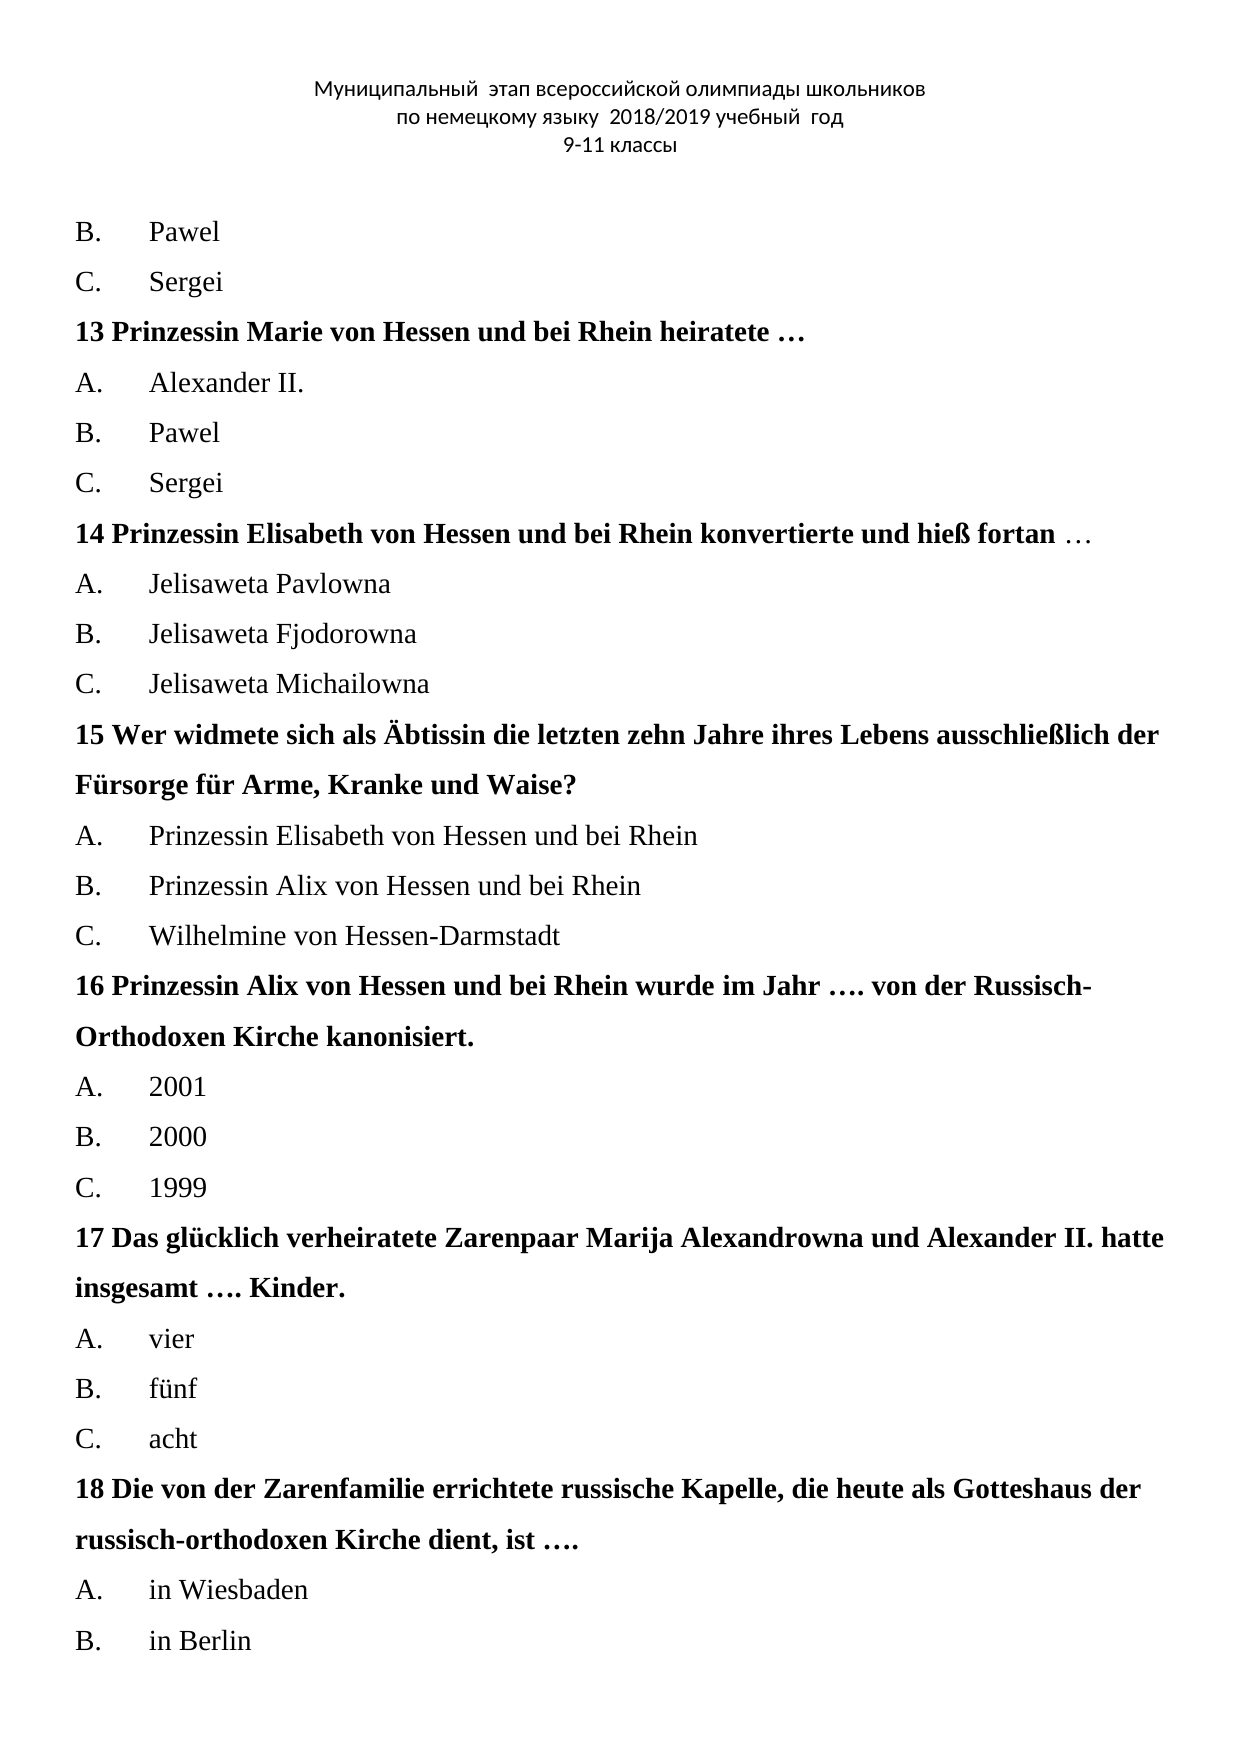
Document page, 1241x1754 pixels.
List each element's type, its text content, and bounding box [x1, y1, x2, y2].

list in Wiesbaden [75, 1572, 1165, 1606]
list 1999 [75, 1170, 1165, 1203]
list Prinzessin Elisabeth von Hessen und bei Rhein [75, 818, 1165, 851]
list Sergei [75, 465, 1165, 499]
text 18 Die von der Zarenfamilie errichtete russische Kapelle, die heute als Gotteshaus der russisch-orthodoxen Kirche dient, ist …. [75, 1472, 1165, 1556]
text 16 Prinzessin Alix von Hessen und bei Rhein wurde im Jahr …. von der Russisch-Orthodoxen Kirche kanonisiert. [75, 968, 1165, 1052]
list Wilhelmine von Hessen-Darmstadt [75, 918, 1165, 952]
list Pawel [75, 214, 1165, 247]
list 2001 [75, 1069, 1165, 1103]
list Sergei [75, 264, 1165, 298]
list Jelisaweta Fjodorowna [75, 616, 1165, 650]
text 13 Prinzessin Marie von Hessen und bei Rhein heiratete … [75, 314, 1165, 348]
list Pawel [75, 415, 1165, 449]
list vier [75, 1321, 1165, 1354]
text 15 Wer widmete sich als Äbtissin die letzten zehn Jahre ihres Lebens ausschließlich der Fürsorge für Arme, Kranke und Waise? [75, 717, 1165, 801]
list in Berlin [75, 1623, 1165, 1656]
list acht [75, 1421, 1165, 1455]
list Prinzessin Alix von Hessen und bei Rhein [75, 868, 1165, 901]
text 14 Prinzessin Elisabeth von Hessen und bei Rhein konvertierte und hieß fortan … [75, 516, 1165, 549]
list Jelisaweta Michailowna [75, 667, 1165, 700]
list Jelisaweta Pavlowna [75, 566, 1165, 599]
list 2000 [75, 1119, 1165, 1153]
list Alexander II. [75, 365, 1165, 398]
list fünf [75, 1371, 1165, 1404]
text 17 Das glücklich verheiratete Zarenpaar Marija Alexandrowna und Alexander II. hatte insgesamt …. Kinder. [75, 1220, 1165, 1304]
